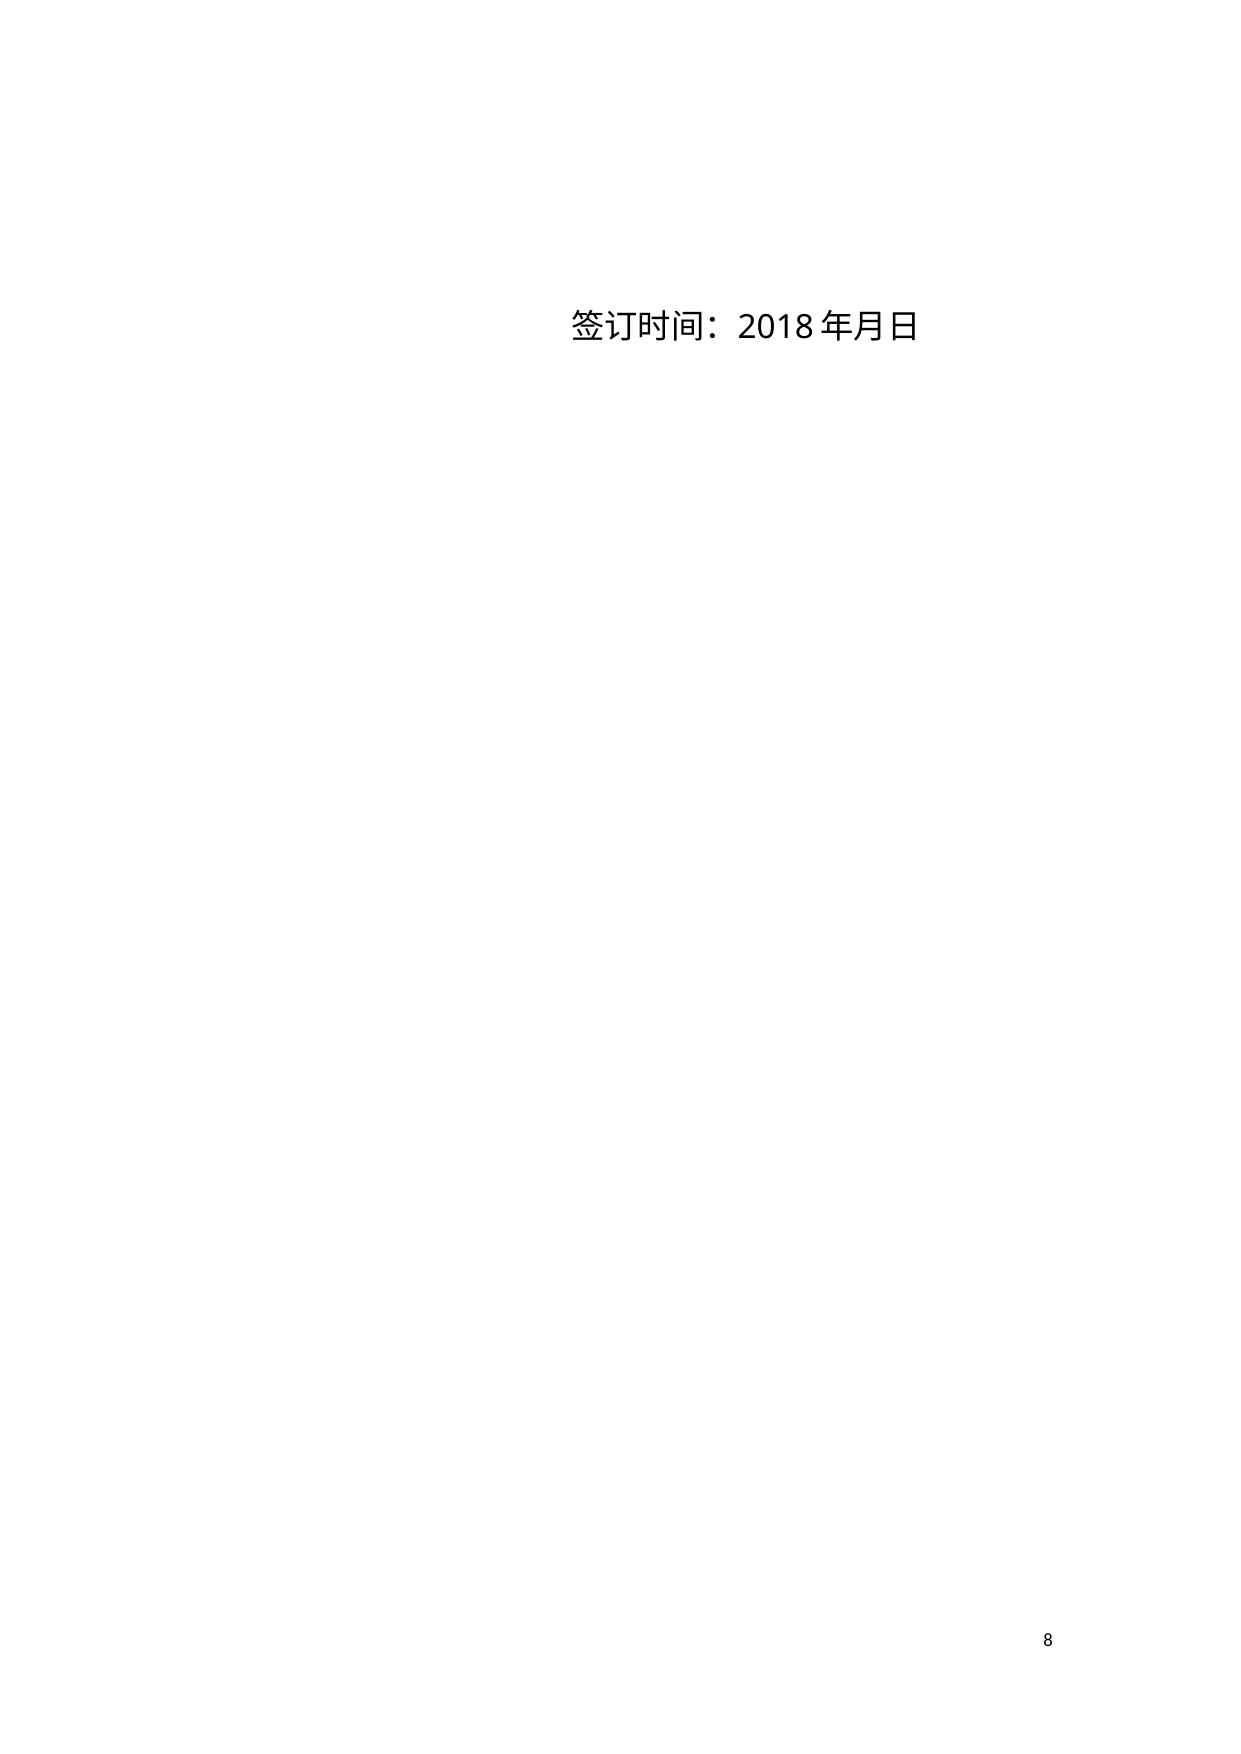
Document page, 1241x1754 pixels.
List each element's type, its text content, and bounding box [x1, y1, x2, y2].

text 签订时间：2018年月日 [187, 292, 1053, 357]
